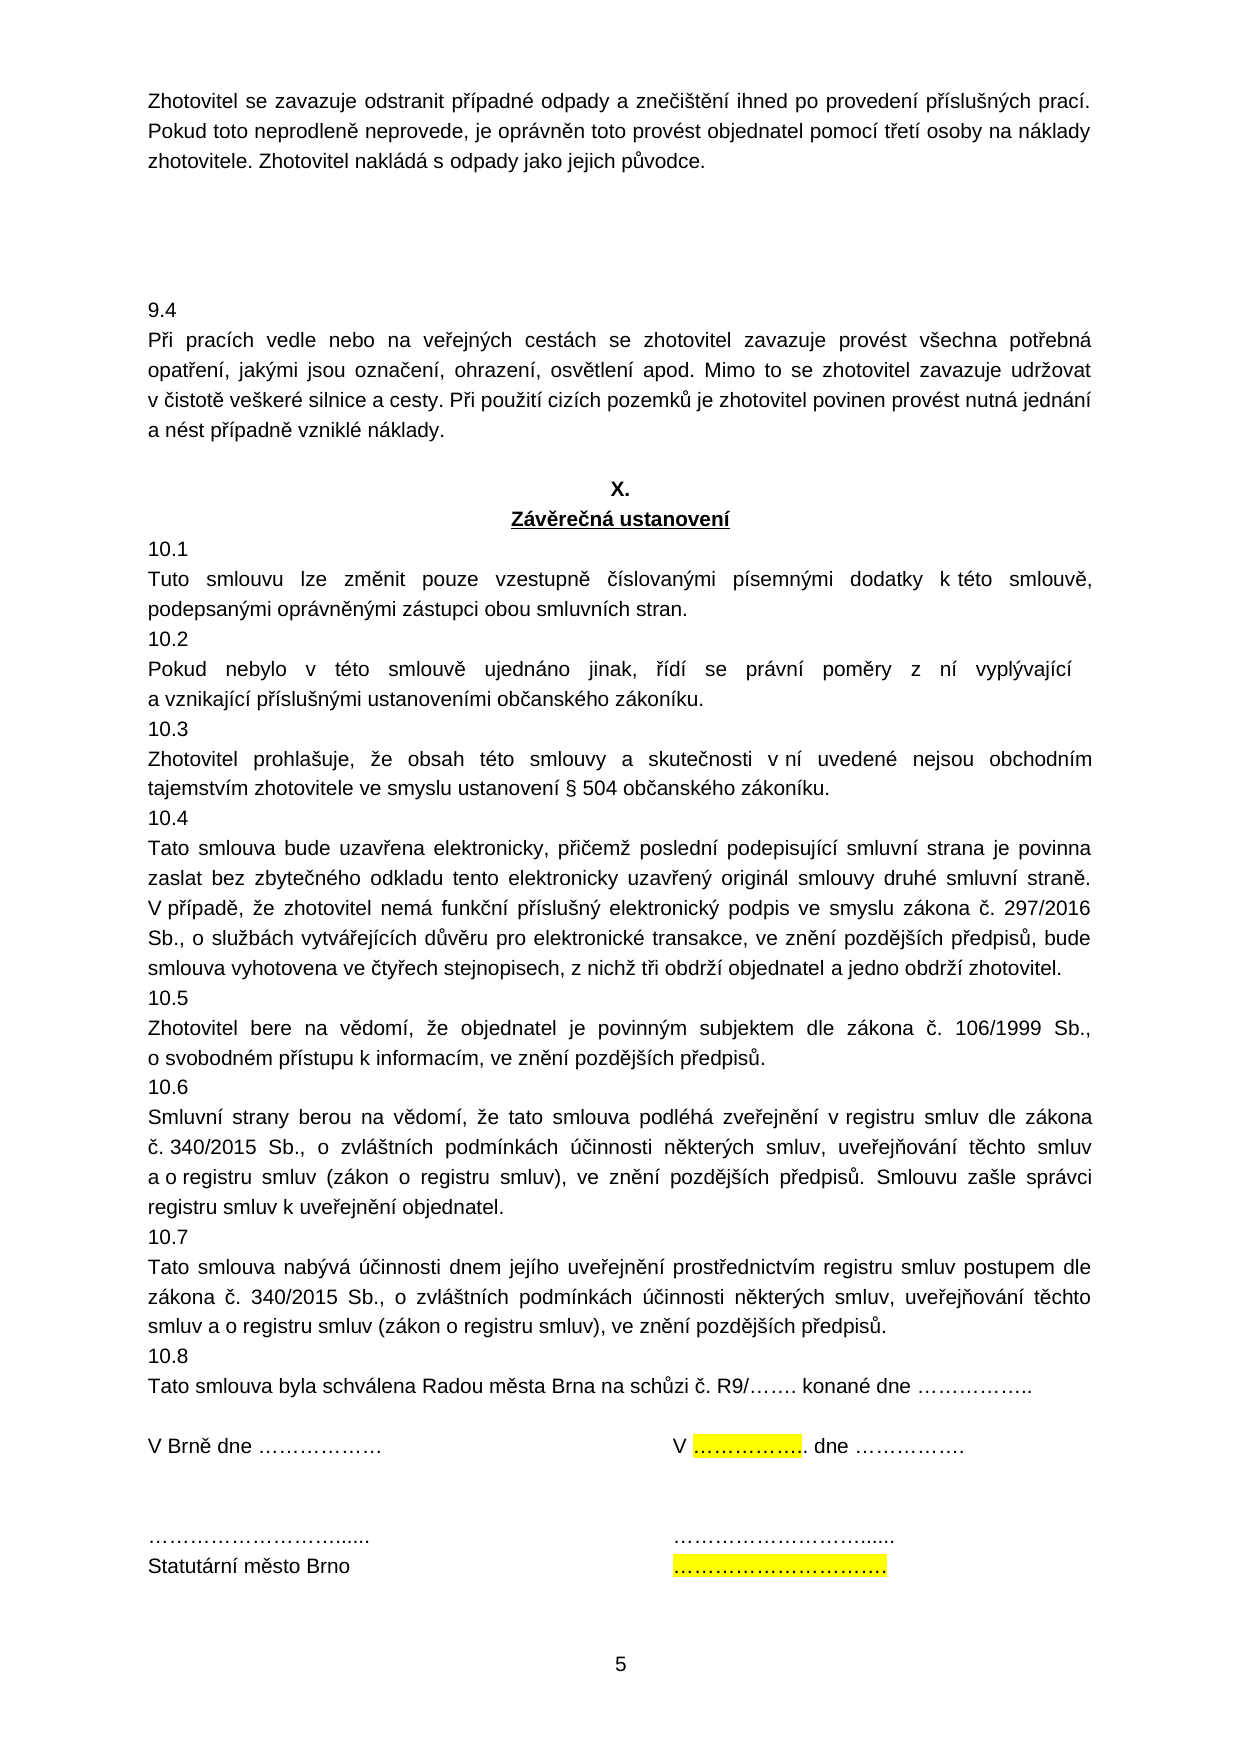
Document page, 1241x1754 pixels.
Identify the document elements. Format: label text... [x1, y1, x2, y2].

text X. [148, 477, 1092, 501]
text Zhotovitel prohlašuje, že obsah této smlouvy a skutečnosti v ní uvedené nejsou obchodním tajemstvím zhotovitele ve smyslu ustanovení § 504 občanského zákoníku. [148, 746, 1092, 800]
text 10.4 [148, 806, 1092, 830]
text Tuto smlouvu lze změnit pouze vzestupně číslovanými písemnými dodatky k této smlouvě, podepsanými oprávněnými zástupci obou smluvních stran. [148, 567, 1092, 621]
text Zhotovitel se zavazuje odstranit případné odpady a znečištění ihned po provedení příslušných prací. Pokud toto neprodleně neprovede, je oprávněn toto provést objednatel pomocí třetí osoby na náklady zhotovitele. Zhotovitel nakládá s odpady jako jejich původce. [148, 89, 1092, 172]
text Pokud nebylo v této smlouvě ujednáno jinak, řídí se právní poměry z ní vyplývající a vznikající příslušnými ustanoveními občanského zákoníku. [148, 657, 1092, 711]
text 10.1 [148, 537, 1092, 561]
text Zhotovitel bere na vědomí, že objednatel je povinným subjektem dle zákona č. 106/1999 Sb., o svobodném přístupu k informacím, ve znění pozdějších předpisů. [148, 1015, 1092, 1069]
text Smluvní strany berou na vědomí, že tato smlouva podléhá zveřejnění v registru smluv dle zákona č. 340/2015 Sb., o zvláštních podmínkách účinnosti některých smluv, uveřejňování těchto smluv a o registru smluv (zákon o registru smluv), ve znění pozdějších předpisů. Smlouvu zašle správci registru smluv k uveřejnění objednatel. [148, 1105, 1092, 1219]
text 9.4 [148, 298, 1092, 322]
text Při pracích vedle nebo na veřejných cestách se zhotovitel zavazuje provést všechna potřebná opatření, jakými jsou označení, ohrazení, osvětlení apod. Mimo to se zhotovitel zavazuje udržovat v čistotě veškeré silnice a cesty. Při použití cizích pozemků je zhotovitel povinen provést nutná jednání a nést případně vzniklé náklady. [148, 328, 1092, 441]
text 10.7 [148, 1225, 1092, 1249]
list ………………………...... ………………………...... [148, 1524, 1092, 1548]
text Tato smlouva nabývá účinnosti dnem jejího uveřejnění prostřednictvím registru smluv postupem dle zákona č. 340/2015 Sb., o zvláštních podmínkách účinnosti některých smluv, uveřejňování těchto smluv a o registru smluv (zákon o registru smluv), ve znění pozdějších předpisů. [148, 1254, 1092, 1338]
text V Brně dne ……………… V …………….. dne ……………. [802, 1434, 1092, 1458]
text 10.6 [148, 1075, 1092, 1099]
text Statutární město Brno …………………………. [148, 1553, 1092, 1577]
text Tato smlouva bude uzavřena elektronicky, přičemž poslední podepisující smluvní strana je povinna zaslat bez zbytečného odkladu tento elektronicky uzavřený originál smlouvy druhé smluvní straně. V případě, že zhotovitel nemá funkční příslušný elektronický podpis ve smyslu zákona č. 297/2016 Sb., o službách vytvářejících důvěru pro elektronické transakce, ve znění pozdějších předpisů, bude smlouva vyhotovena ve čtyřech stejnopisech, z nichž tři obdrží objednatel a jedno obdrží zhotovitel. [148, 836, 1092, 979]
text 10.5 [148, 986, 1092, 1009]
text 10.8 [148, 1344, 1092, 1368]
text V Brně dne ……………… V …………….. dne ……………. [148, 1434, 693, 1458]
text 10.3 [148, 716, 1092, 740]
text 10.2 [148, 627, 1092, 651]
text Tato smlouva byla schválena Radou města Brna na schůzi č. R9/……. konané dne …………….. [148, 1374, 1092, 1398]
text Závěrečná ustanovení [148, 507, 1092, 531]
